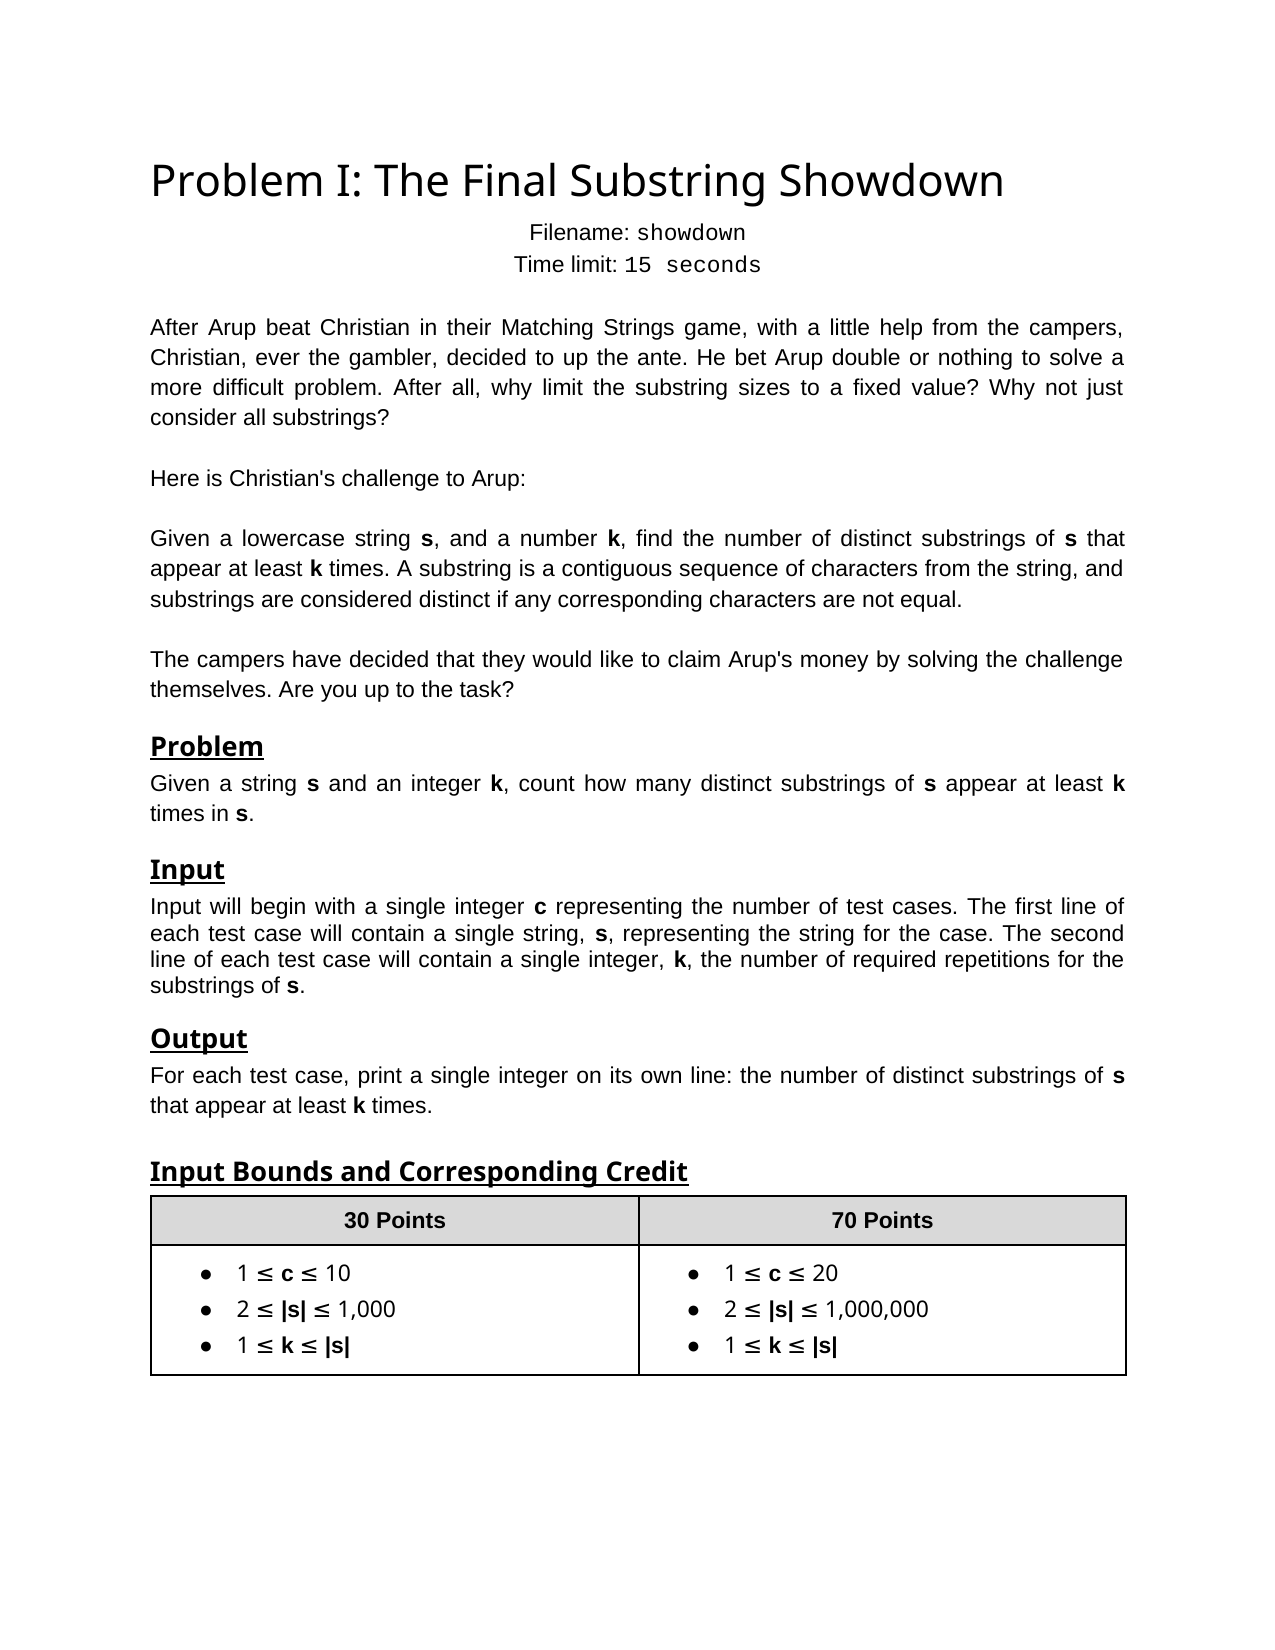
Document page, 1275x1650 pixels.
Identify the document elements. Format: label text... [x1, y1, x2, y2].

subtitle Input [150, 851, 1125, 888]
text Given a string s and an integer k, count how many distinct substrings of s appear at least k times in s. [150, 769, 1125, 826]
text For each test case, print a single integer on its own line: the number of distinct substrings of s that appear at least k times. [150, 1062, 1125, 1118]
text Input Bounds and Corresponding Credit [150, 1152, 1125, 1189]
table_cell 1 ≤ c ≤ 20 2 ≤ |s| ≤ 1,000,000 1 ≤ k ≤ |s| [640, 1246, 1125, 1374]
text Given a lowercase string s, and a number k, find the number of distinct substrings of s that appear at least k times. A substring is a contiguous sequence of characters from the string, and substrings are considered distinct if any corresponding characters are not equal. [150, 525, 1125, 612]
text The campers have decided that they would like to claim Arup's money by solving the challenge themselves. Are you up to the task? [150, 646, 1125, 702]
text Output [150, 1019, 1125, 1056]
subtitle Problem [150, 727, 1125, 764]
text Filename: showdown [150, 218, 1125, 247]
table_cell 1 ≤ c ≤ 10 2 ≤ |s| ≤ 1,000 1 ≤ k ≤ |s| [152, 1246, 638, 1374]
text Here is Christian's challenge to Arup: [150, 465, 1125, 491]
title Problem I: The Final Substring Showdown [150, 150, 1125, 209]
text Time limit: 15 seconds [150, 251, 1125, 279]
text Input will begin with a single integer c representing the number of test cases. The first line of each test case will contain a single string, s, representing the string for the case. The second line of each test case will contain a single integer, k, the number of required repetitions for the substrings of s. [150, 893, 1125, 999]
table_header 70 Points [640, 1197, 1125, 1244]
text After Arup beat Christian in their Matching Strings game, with a little help from the campers, Christian, ever the gambler, decided to up the ante. He bet Arup double or nothing to solve a more difficult problem. After all, why limit the substring sizes to a fixed value? Why not just consider all substrings? [150, 314, 1125, 431]
table_header 30 Points [152, 1197, 638, 1244]
